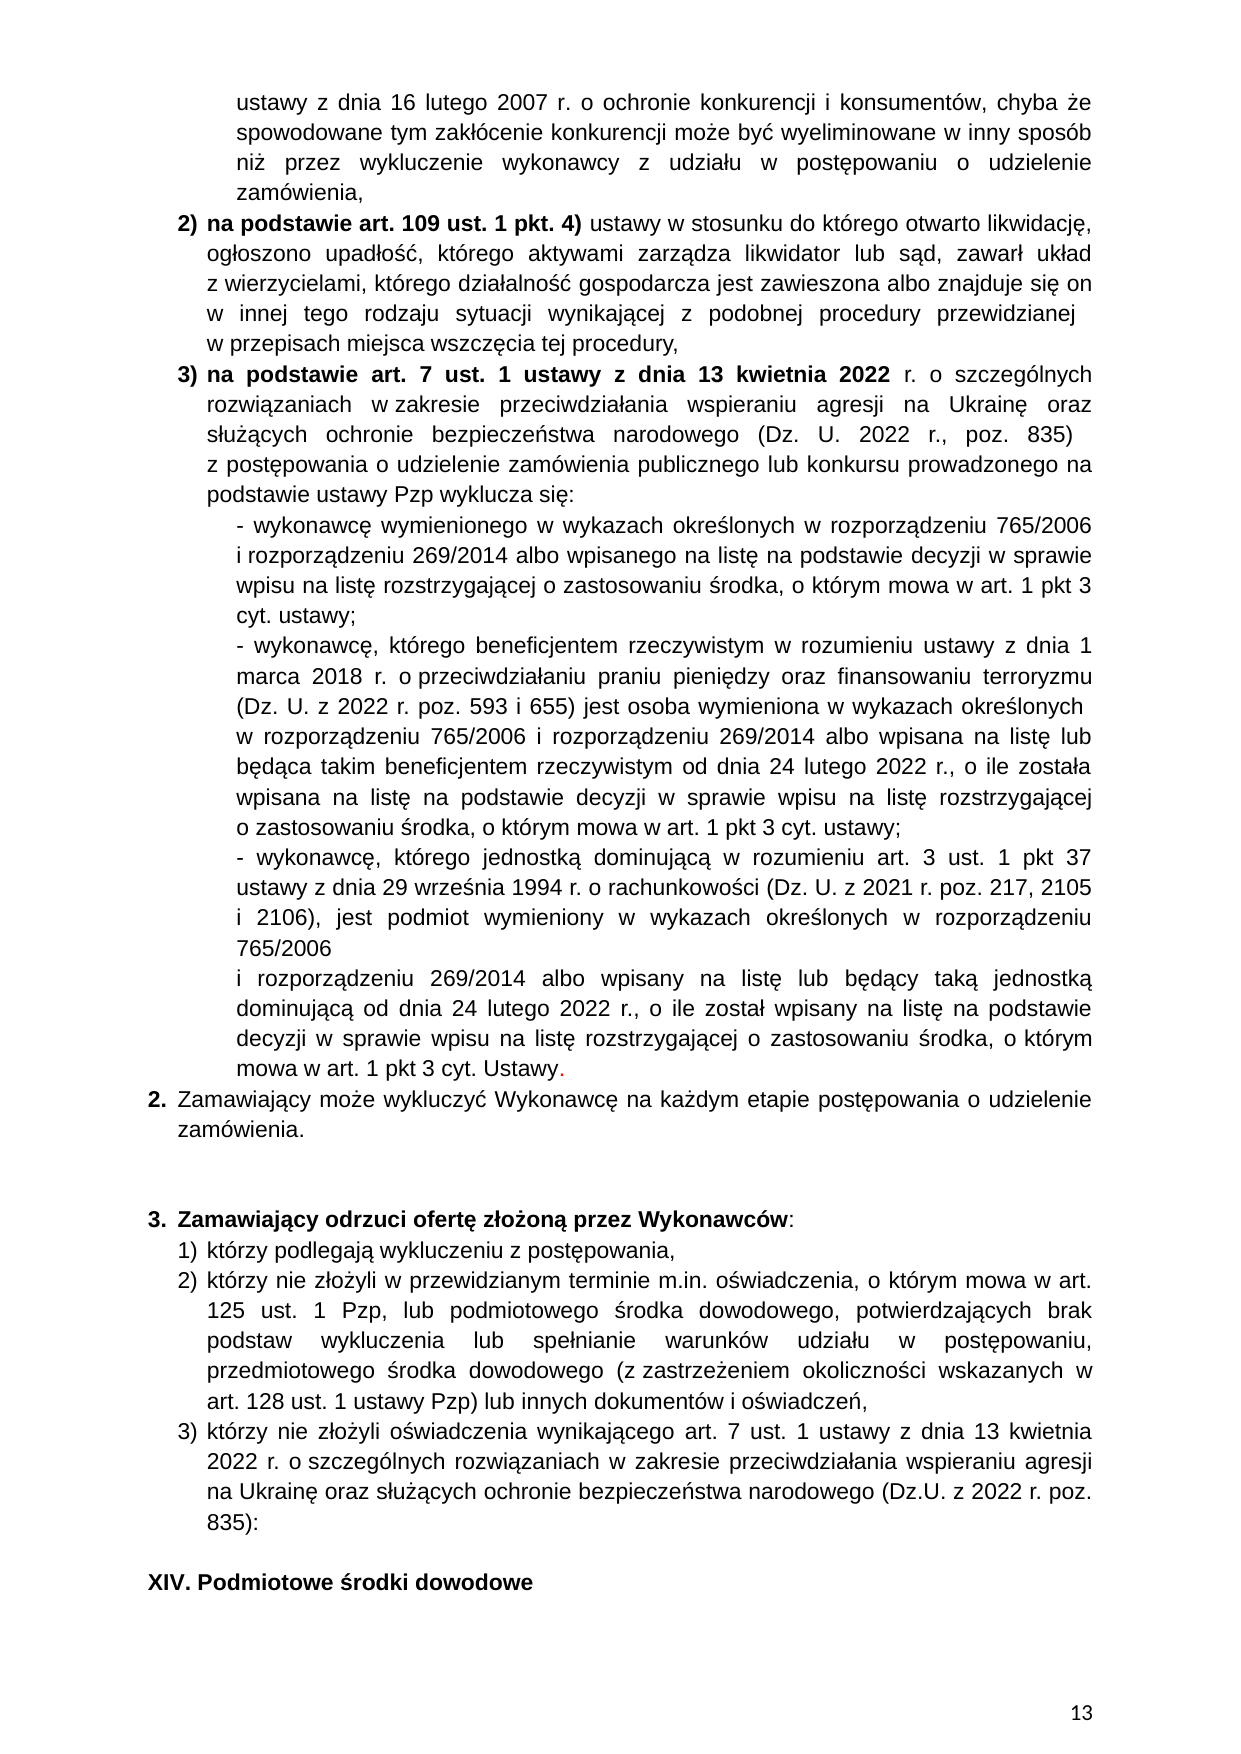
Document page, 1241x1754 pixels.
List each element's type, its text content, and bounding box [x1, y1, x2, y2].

text - wykonawcę wymienionego w wykazach określonych w rozporządzeniu 765/2006 i rozporządzeniu 269/2014 albo wpisanego na listę na podstawie decyzji w sprawie wpisu na listę rozstrzygającej o zastosowaniu środka, o którym mowa w art. 1 pkt 3 cyt. ustawy; [236, 512, 1093, 628]
list Zamawiający odrzuci ofertę złożoną przez Wykonawców: [148, 1206, 1093, 1233]
text - wykonawcę, którego beneficjentem rzeczywistym w rozumieniu ustawy z dnia 1 marca 2018 r. o przeciwdziałaniu praniu pieniędzy oraz finansowaniu terroryzmu (Dz. U. z 2022 r. poz. 593 i 655) jest osoba wymieniona w wykazach określonych w rozporządzeniu 765/2006 i rozporządzeniu 269/2014 albo wpisana na listę lub będąca takim beneficjentem rzeczywistym od dnia 24 lutego 2022 r., o ile została wpisana na listę na podstawie decyzji w sprawie wpisu na listę rozstrzygającej o zastosowaniu środka, o którym mowa w art. 1 pkt 3 cyt. ustawy; [236, 632, 1093, 840]
list Zamawiający może wykluczyć Wykonawcę na każdym etapie postępowania o udzielenie zamówienia. [148, 1086, 1093, 1142]
text - wykonawcę, którego jednostką dominującą w rozumieniu art. 3 ust. 1 pkt 37 ustawy z dnia 29 września 1994 r. o rachunkowości (Dz. U. z 2021 r. poz. 217, 2105 i 2106), jest podmiot wymieniony w wykazach określonych w rozporządzeniu 765/2006 i rozporządzeniu 269/2014 albo wpisany na listę lub będący taką jednostką dominującą od dnia 24 lutego 2022 r., o ile został wpisany na listę na podstawie decyzji w sprawie wpisu na listę rozstrzygającej o zastosowaniu środka, o którym mowa w art. 1 pkt 3 cyt. Ustawy. [236, 844, 1093, 1082]
list którzy podlegają wykluczeniu z postępowania, [177, 1237, 1093, 1263]
text XIV. Podmiotowe środki dowodowe [148, 1569, 1093, 1595]
list którzy nie złożyli oświadczenia wynikającego art. 7 ust. 1 ustawy z dnia 13 kwietnia 2022 r. o szczególnych rozwiązaniach w zakresie przeciwdziałania wspieraniu agresji na Ukrainę oraz służących ochronie bezpieczeństwa narodowego (Dz.U. z 2022 r. poz. 835): [177, 1418, 1093, 1535]
list na podstawie art. 7 ust. 1 ustawy z dnia 13 kwietnia 2022 r. o szczególnych rozwiązaniach w zakresie przeciwdziałania wspieraniu agresji na Ukrainę oraz służących ochronie bezpieczeństwa narodowego (Dz. U. 2022 r., poz. 835) z postępowania o udzielenie zamówienia publicznego lub konkursu prowadzonego na podstawie ustawy Pzp wyklucza się: [177, 361, 1093, 508]
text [221, 89, 1093, 206]
list którzy nie złożyli w przewidzianym terminie m.in. oświadczenia, o którym mowa w art. 125 ust. 1 Pzp, lub podmiotowego środka dowodowego, potwierdzających brak podstaw wykluczenia lub spełnianie warunków udziału w postępowaniu, przedmiotowego środka dowodowego (z zastrzeżeniem okoliczności wskazanych w art. 128 ust. 1 ustawy Pzp) lub innych dokumentów i oświadczeń, [177, 1267, 1093, 1414]
list na podstawie art. 109 ust. 1 pkt. 4) ustawy w stosunku do którego otwarto likwidację, ogłoszono upadłość, którego aktywami zarządza likwidator lub sąd, zawarł układ z wierzycielami, którego działalność gospodarcza jest zawieszona albo znajduje się on w innej tego rodzaju sytuacji wynikającej z podobnej procedury przewidzianej w przepisach miejsca wszczęcia tej procedury, [177, 209, 1093, 357]
